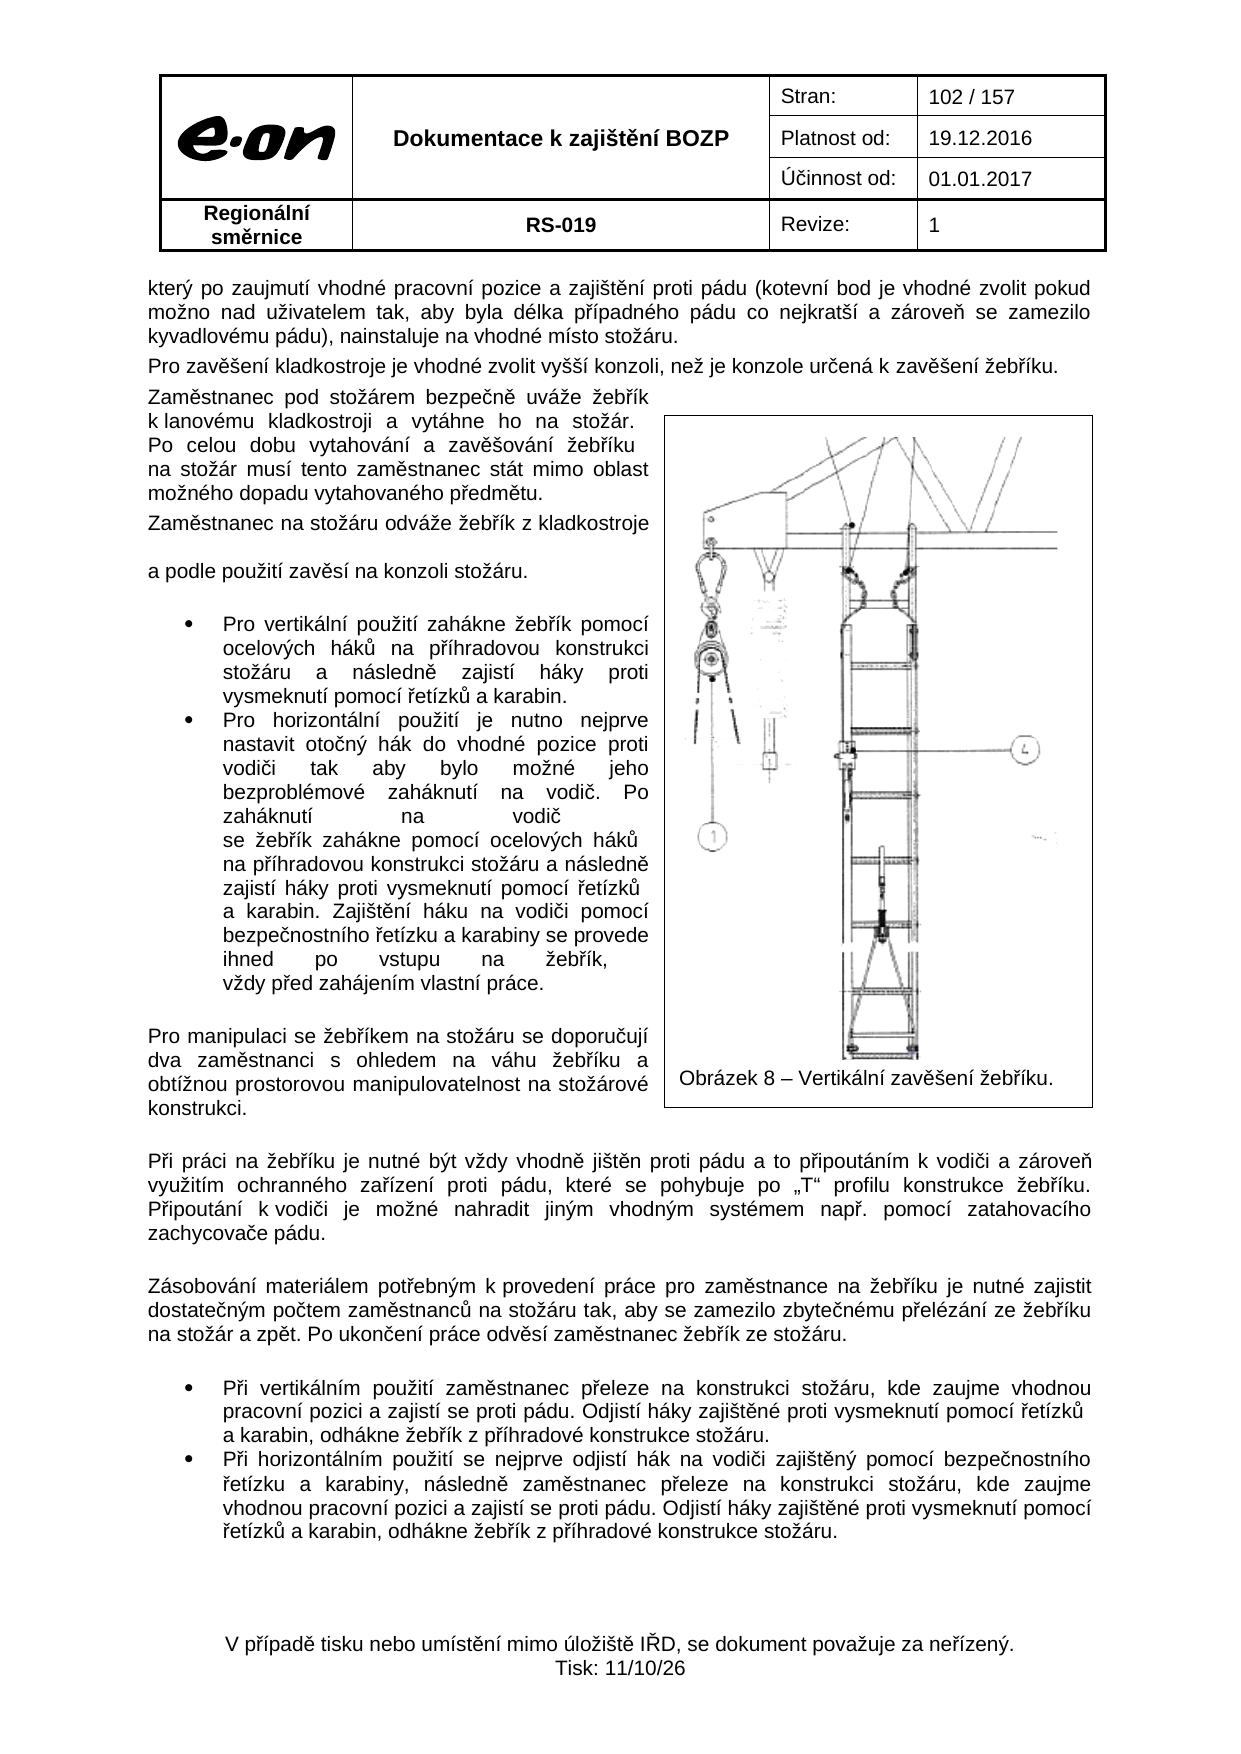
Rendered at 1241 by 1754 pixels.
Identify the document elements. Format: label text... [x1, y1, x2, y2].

list Při horizontálním použití se nejprve odjistí hák na vodiči zajištěný pomocí bezpečnostního řetízku a karabiny, následně zaměstnanec přeleze na konstrukci stožáru, kde zaujme vhodnou pracovní pozici a zajistí se proti pádu. Odjistí háky zajištěné proti vysmeknutí pomocí řetízků a karabin, odhákne žebřík z příhradové konstrukce stožáru. [185, 1447, 1092, 1543]
text Zaměstnanec pod stožárem bezpečně uváže žebřík k lanovému kladkostroji a vytáhne ho na stožár. Po celou dobu vytahování a zavěšování žebříku na stožár musí tento zaměstnanec stát mimo oblast možného dopadu vytahovaného předmětu. [148, 384, 1092, 504]
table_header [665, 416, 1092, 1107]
text který po zaujmutí vhodné pracovní pozice a zajištění proti pádu (kotevní bod je vhodné zvolit pokud možno nad uživatelem tak, aby byla délka případného pádu co nejkratší a zároveň se zamezilo kyvadlovému pádu), nainstaluje na vhodné místo stožáru. [148, 276, 1092, 348]
list Pro horizontální použití je nutno nejprve nastavit otočný hák do vhodné pozice proti vodiči tak aby bylo možné jeho bezproblémové zaháknutí na vodič. Po zaháknutí na vodič se žebřík zahákne pomocí ocelových háků na příhradovou konstrukci stožáru a následně zajistí háky proti vysmeknutí pomocí řetízků a karabin. Zajištění háku na vodiči pomocí bezpečnostního řetízku a karabiny se provede ihned po vstupu na žebřík, vždy před zahájením vlastní práce. [185, 707, 664, 995]
text Zaměstnanec na stožáru odváže žebřík z kladkostroje a podle použití zavěsí na konzoli stožáru. [148, 511, 664, 582]
text Při práci na žebříku je nutné být vždy vhodně jištěn proti pádu a to připoutáním k vodiči a zároveň využitím ochranného zařízení proti pádu, které se pohybuje po „T“ profilu konstrukce žebříku. Připoutání k vodiči je možné nahradit jiným vhodným systémem např. pomocí zatahovacího zachycovače pádu. [148, 1149, 1092, 1245]
list Pro vertikální použití zahákne žebřík pomocí ocelových háků na příhradovou konstrukci stožáru a následně zajistí háky proti vysmeknutí pomocí řetízků a karabin. [185, 612, 664, 707]
text Pro manipulaci se žebříkem na stožáru se doporučují dva zaměstnanci s ohledem na váhu žebříku a obtížnou prostorovou manipulovatelnost na stožárové konstrukci. [148, 1024, 1092, 1120]
text Pro zavěšení kladkostroje je vhodné zvolit vyšší konzoli, než je konzole určená k zavěšení žebříku. [148, 354, 1092, 378]
picture [678, 437, 1058, 1060]
text Zásobování materiálem potřebným k provedení práce pro zaměstnance na žebříku je nutné zajistit dostatečným počtem zaměstnanců na stožáru tak, aby se zamezilo zbytečnému přelézání ze žebříku na stožár a zpět. Po ukončení práce odvěsí zaměstnanec žebřík ze stožáru. [148, 1274, 1092, 1346]
list Při vertikálním použití zaměstnanec přeleze na konstrukci stožáru, kde zaujme vhodnou pracovní pozici a zajistí se proti pádu. Odjistí háky zajištěné proti vysmeknutí pomocí řetízků a karabin, odhákne žebřík z příhradové konstrukce stožáru. [185, 1375, 1092, 1447]
